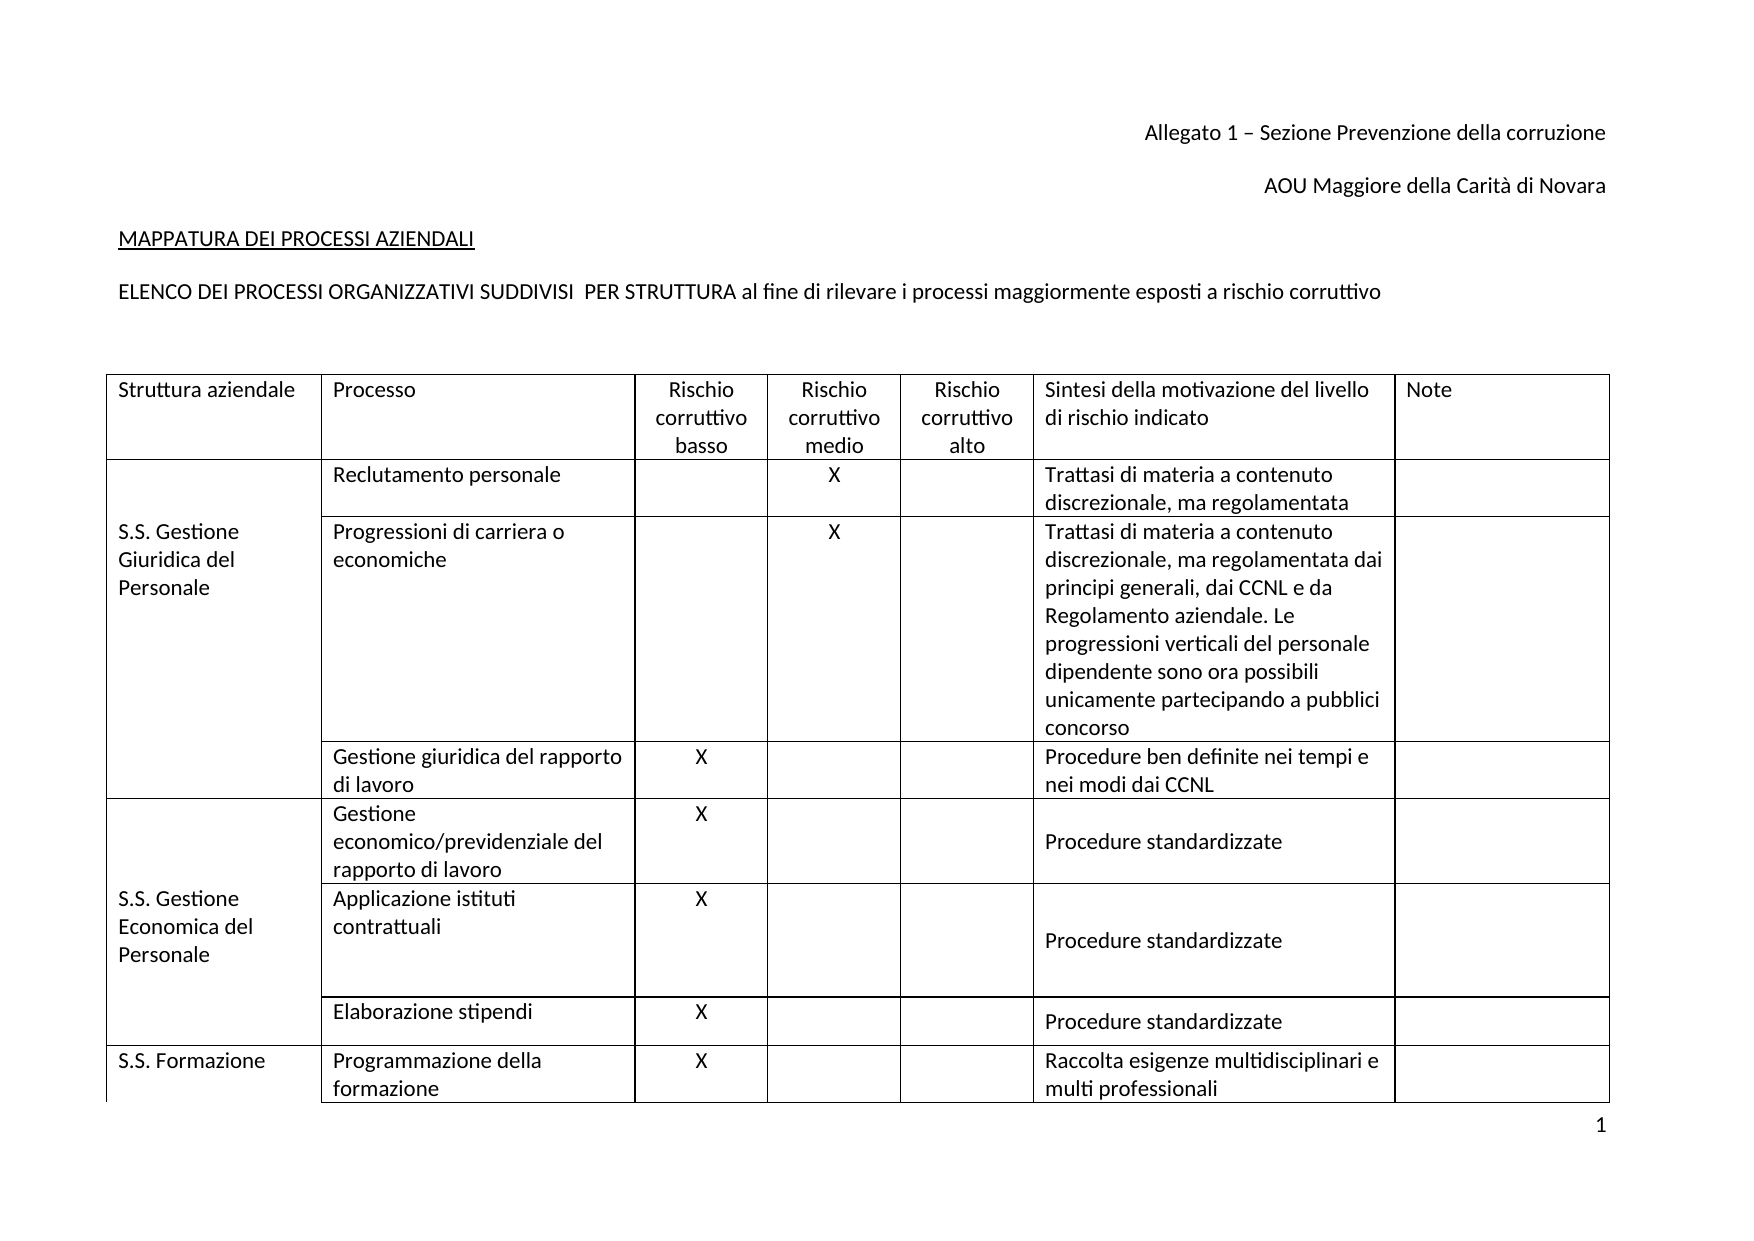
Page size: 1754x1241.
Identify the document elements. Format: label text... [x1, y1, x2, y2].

table_cell Trattasi di materia a contenuto discrezionale, ma regolamentata [1034, 460, 1394, 516]
table_cell [901, 517, 1033, 741]
table_cell [901, 742, 1033, 798]
table_cell [768, 742, 900, 798]
table_header Sintesi della motivazione del livello di rischio indicato [1034, 375, 1394, 459]
table_cell [901, 799, 1033, 883]
table_cell [107, 799, 321, 883]
table_cell [1396, 460, 1609, 516]
table_cell [1396, 742, 1609, 798]
table_cell [901, 1046, 1033, 1102]
table_cell X [636, 742, 767, 798]
table_cell Procedure ben definite nei tempi e nei modi dai CCNL [1034, 742, 1394, 798]
table_header Rischio corruttivo medio [768, 375, 900, 459]
table_cell X [636, 998, 767, 1045]
table_header Struttura aziendale [107, 375, 321, 459]
table_cell S.S. Formazione [107, 1046, 321, 1102]
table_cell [1034, 1046, 1394, 1102]
table_cell Procedure standardizzate [1034, 998, 1394, 1045]
table_header Rischio corruttivo alto [901, 375, 1033, 459]
table_cell [636, 517, 767, 741]
table_cell Procedure standardizzate [1034, 884, 1394, 996]
table_cell [1396, 799, 1609, 883]
table_cell Applicazione istituti contrattuali [322, 884, 634, 996]
table_cell [107, 460, 321, 516]
table_cell [107, 996, 321, 1045]
table_cell S.S. Gestione Economica del Personale [107, 883, 321, 996]
text MAPPATURA DEI PROCESSI AZIENDALI [118, 224, 1606, 252]
table_cell Progressioni di carriera o economiche [322, 517, 634, 741]
table_cell [107, 741, 321, 798]
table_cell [322, 1046, 634, 1102]
table_cell [1396, 517, 1609, 741]
table_cell X [636, 884, 767, 996]
table_header Note [1396, 375, 1609, 459]
table_cell X [768, 517, 900, 741]
table_cell Reclutamento personale [322, 460, 634, 516]
table_cell Trattasi di materia a contenuto discrezionale, ma regolamentata dai principi generali, dai CCNL e da Regolamento aziendale. Le progressioni verticali del personale dipendente sono ora possibili unicamente partecipando a pubblici concorso [1034, 517, 1394, 741]
table_cell [901, 998, 1033, 1045]
table_cell S.S. Gestione Giuridica del Personale [107, 516, 321, 741]
table_cell [901, 884, 1033, 996]
table_cell [768, 1046, 900, 1102]
table_header Rischio corruttivo basso [636, 375, 767, 459]
table_cell [901, 460, 1033, 516]
text AOU Maggiore della Carità di Novara [118, 171, 1606, 199]
table_cell [1396, 998, 1609, 1045]
text ELENCO DEI PROCESSI ORGANIZZATIVI SUDDIVISI PER STRUTTURA al fine di rilevare i processi maggiormente esposti a rischio corruttivo [118, 277, 1606, 305]
table_cell [768, 998, 900, 1045]
table_cell Gestione economico/previdenziale del rapporto di lavoro [322, 799, 634, 883]
table_cell [768, 799, 900, 883]
table_cell [1396, 884, 1609, 996]
table_cell X [636, 1046, 767, 1102]
table_cell [636, 460, 767, 516]
table_cell X [636, 799, 767, 883]
table_cell [1396, 1046, 1609, 1102]
table_header Processo [322, 375, 634, 459]
text Allegato 1 – Sezione Prevenzione della corruzione [118, 118, 1606, 146]
table_cell Gestione giuridica del rapporto di lavoro [322, 742, 634, 798]
table_cell Procedure standardizzate [1034, 799, 1394, 883]
table_cell [768, 884, 900, 996]
table_cell Elaborazione stipendi [322, 998, 634, 1045]
table_cell X [768, 460, 900, 516]
